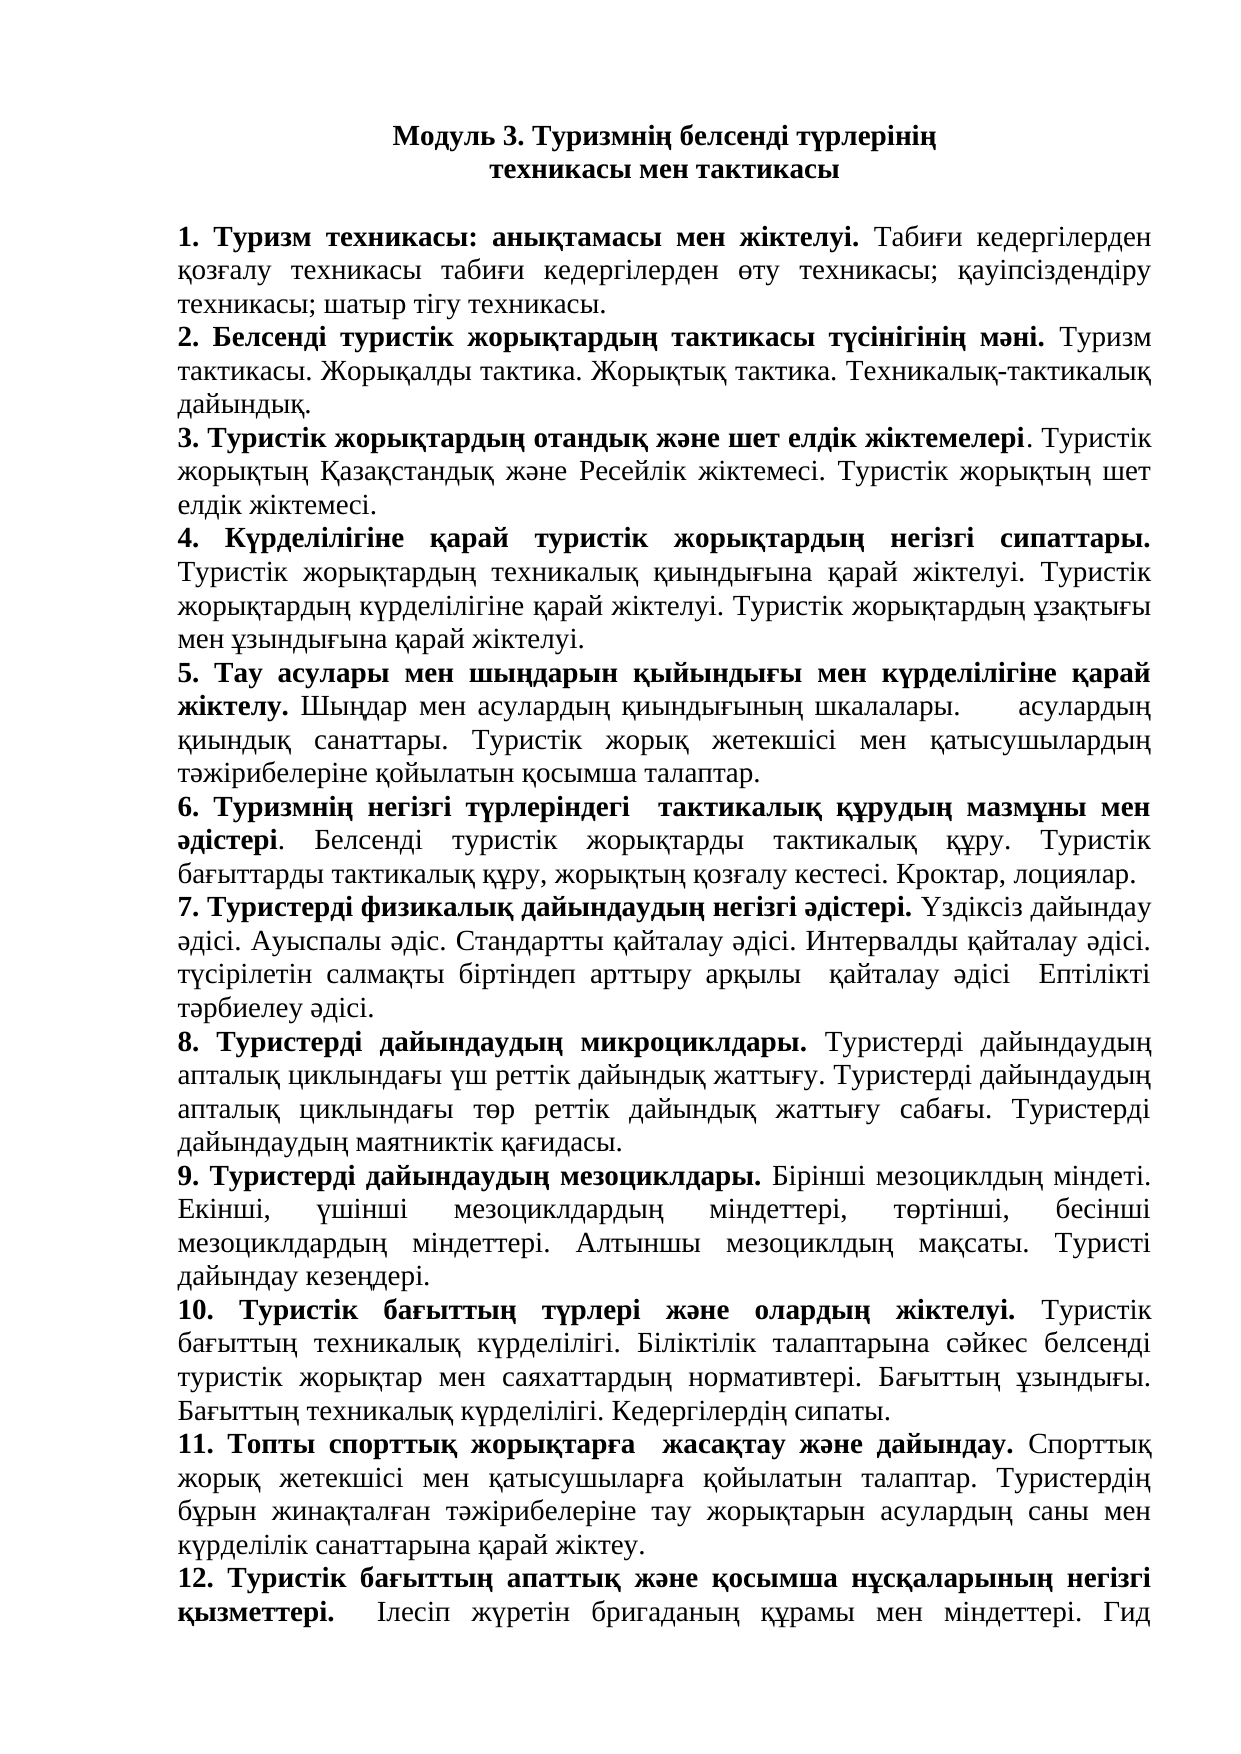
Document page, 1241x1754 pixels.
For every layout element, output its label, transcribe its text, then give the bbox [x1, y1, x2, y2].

text 8. Туристерді дайындаудың микроциклдары. Туристерді дайындаудың апталық циклындағы үш реттік дайындық жаттығу. Туристерді дайындаудың апталық циклындағы төр реттік дайындық жаттығу сабағы. Туристерді дайындаудың маятниктік қағидасы. [177, 1024, 1152, 1158]
text Модуль 3. Туризмнің белсенді түрлерінің [177, 118, 1152, 152]
text 5. Тау асулары мен шыңдарын қыйындығы мен күрделілігіне қарай жіктелу. Шыңдар мен асулардың қиындығының шкалалары. асулардың қиындық санаттары. Туристік жорық жетекшісі мен қатысушылардың тәжірибелеріне қойылатын қосымша талаптар. [177, 655, 1152, 789]
text 7. Туристерді физикалық дайындаудың негізгі әдістері. Үздіксіз дайындау әдісі. Ауыспалы әдіс. Стандартты қайталау әдісі. Интервалды қайталау әдісі. түсірілетін салмақты біртіндеп арттыру арқылы қайталау әдісі Ептілікті тәрбиелеу әдісі. [177, 889, 1152, 1024]
text 6. Туризмнің негізгі түрлеріндегі тактикалық құрудың мазмұны мен әдістері. Белсенді туристік жорықтарды тактикалық құру. Туристік бағыттарды тактикалық құру, жорықтың қозғалу кестесі. Кроктар, лоциялар. [177, 789, 1152, 889]
text техникасы мен тактикасы [177, 152, 1152, 185]
text 11. Топты спорттық жорықтарға жасақтау және дайындау. Спорттық жорық жетекшісі мен қатысушыларға қойылатын талаптар. Туристердің бұрын жинақталған тәжірибелеріне тау жорықтарын асулардың саны мен күрделілік санаттарына қарай жіктеу. [177, 1426, 1152, 1560]
text 1. Туризм техникасы: анықтамасы мен жіктелуі. Табиғи кедергілерден қозғалу техникасы табиғи кедергілерден өту техникасы; қауіпсіздендіру техникасы; шатыр тігу техникасы. [177, 219, 1152, 319]
text 3. Туристік жорықтардың отандық және шет елдік жіктемелері. Туристік жорықтың Қазақстандық және Ресейлік жіктемесі. Туристік жорықтың шет елдік жіктемесі. [177, 420, 1152, 521]
text 2. Белсенді туристік жорықтардың тактикасы түсінігінің мәні. Туризм тактикасы. Жорықалды тактика. Жорықтық тактика. Техникалық-тактикалық дайындық. [177, 319, 1152, 420]
text 9. Туристерді дайындаудың мезоциклдары. Бірінші мезоциклдың міндеті. Екінші, үшінші мезоциклдардың міндеттері, төртінші, бесінші мезоциклдардың міндеттері. Алтыншы мезоциклдың мақсаты. Туристі дайындау кезеңдері. [177, 1158, 1152, 1292]
text 10. Туристік бағыттың түрлері және олардың жіктелуі. Туристік бағыттың техникалық күрделілігі. Біліктілік талаптарына сәйкес белсенді туристік жорықтар мен саяхаттардың нормативтері. Бағыттың ұзындығы. Бағыттың техникалық күрделілігі. Кедергілердің сипаты. [177, 1292, 1152, 1426]
text 4. Күрделілігіне қарай туристік жорықтардың негізгі сипаттары. Туристік жорықтардың техникалық қиындығына қарай жіктелуі. Туристік жорықтардың күрделілігіне қарай жіктелуі. Туристік жорықтардың ұзақтығы мен ұзындығына қарай жіктелуі. [177, 521, 1152, 655]
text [177, 1560, 1152, 1627]
